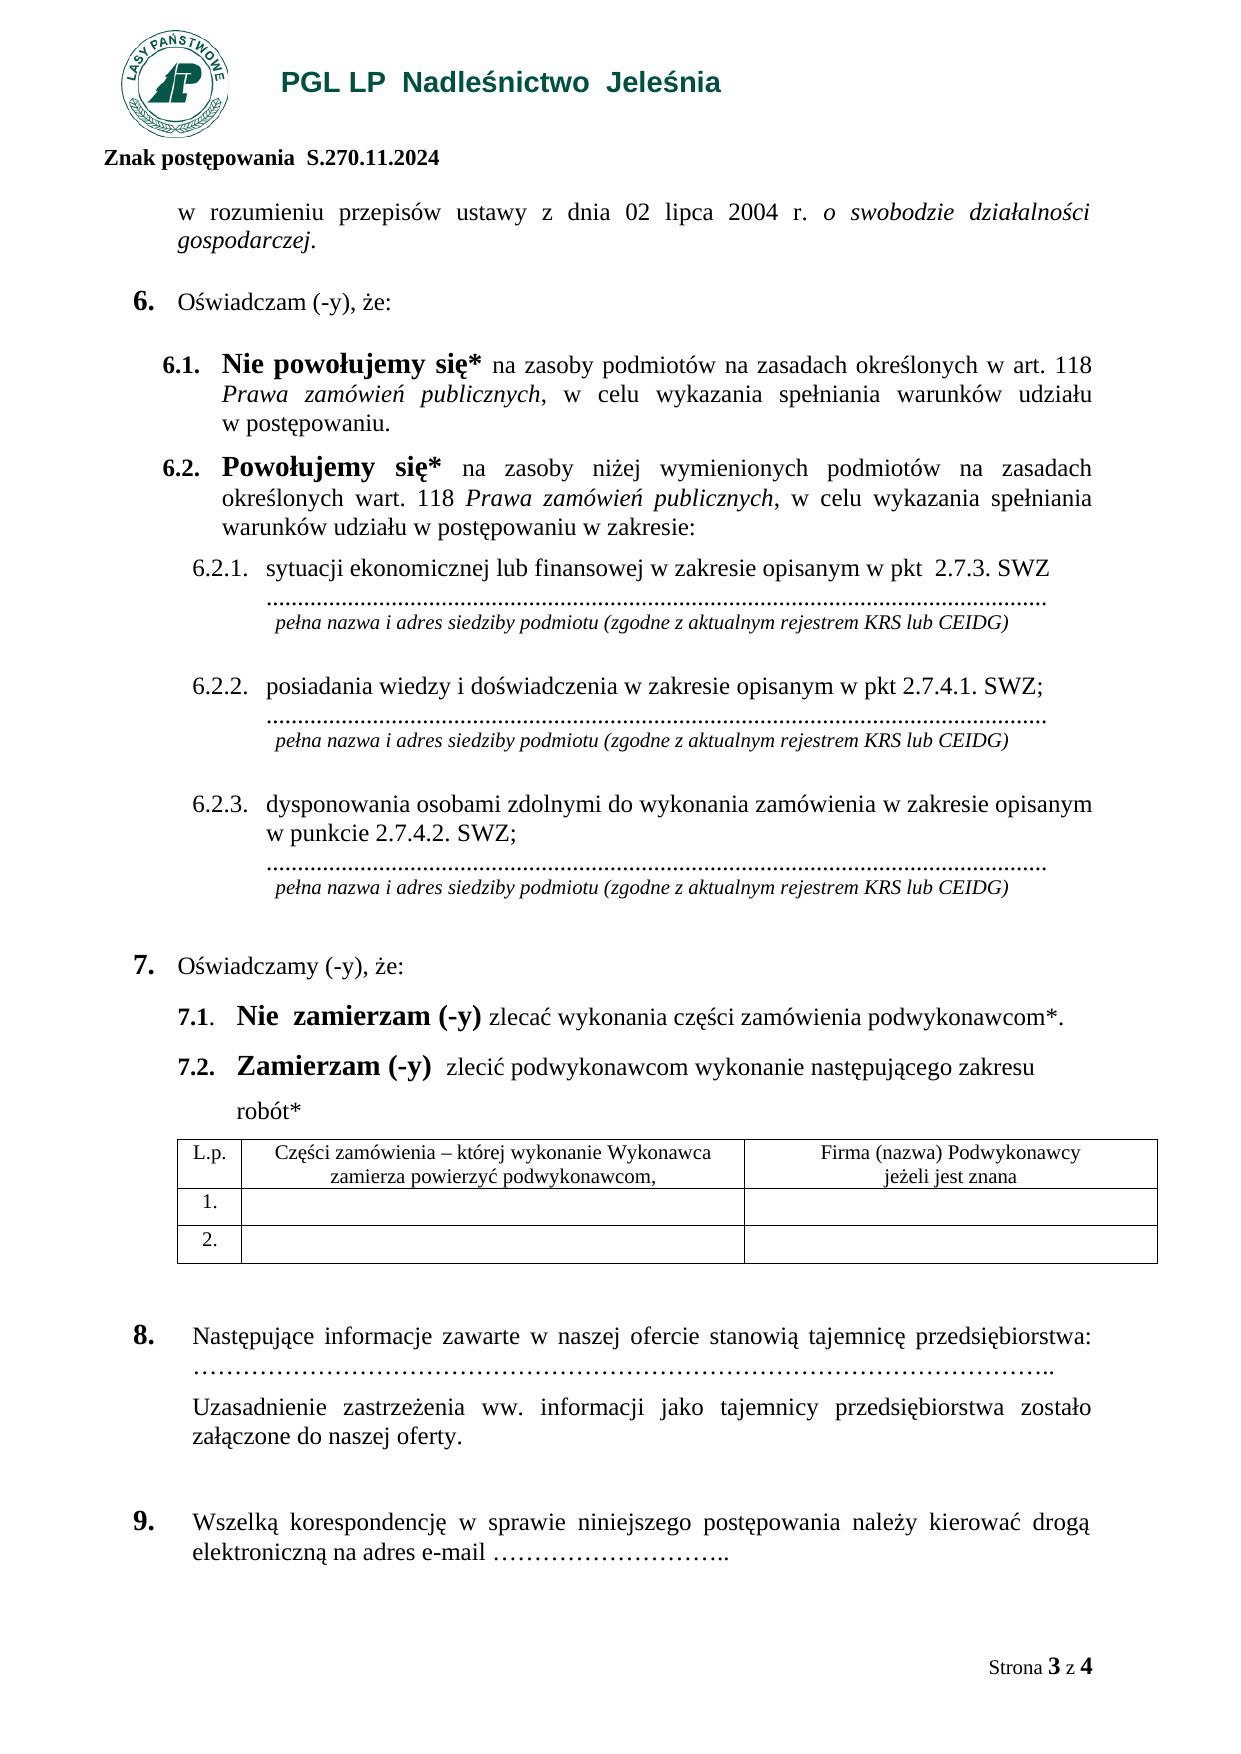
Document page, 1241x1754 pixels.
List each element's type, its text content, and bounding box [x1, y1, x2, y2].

table_header L.p. [178, 1140, 241, 1188]
table_cell [242, 1226, 744, 1262]
table_header Części zamówienia – której wykonanie Wykonawca zamierza powierzyć podwykonawcom, [242, 1140, 744, 1188]
list Następujące informacje zawarte w naszej ofercie stanowią tajemnicę przedsiębiorstwa: ………………………………………………………………………………………….. [133, 1317, 1092, 1379]
table_cell 1. [178, 1189, 241, 1225]
list Oświadczam (-y), że: [133, 283, 1090, 316]
list Wszelką korespondencję w sprawie niniejszego postępowania należy kierować drogą elektroniczną na adres e-mail ……………………….. [133, 1503, 1090, 1566]
table_cell 2. [178, 1226, 241, 1262]
list pełna nazwa i adres siedziby podmiotu (zgodne z aktualnym rejestrem KRS lub CEIDG) [192, 610, 1092, 634]
list w rozumieniu przepisów ustawy z dnia 02 lipca 2004 r. o swobodzie działalności gospodarczej. [177, 197, 1090, 254]
list 6.2.1. sytuacji ekonomicznej lub finansowej w zakresie opisanym w pkt 2.7.3. SWZ [192, 553, 1092, 582]
list Oświadczamy (-y), że: [133, 947, 1092, 981]
list Powołujemy się* na zasoby niżej wymienionych podmiotów na zasadach określonych wart. 118 Prawa zamówień publicznych, w celu wykazania spełniania warunków udziału w postępowaniu w zakresie: [162, 449, 1092, 540]
list pełna nazwa i adres siedziby podmiotu (zgodne z aktualnym rejestrem KRS lub CEIDG) [192, 875, 1092, 899]
list Uzasadnienie zastrzeżenia ww. informacji jako tajemnicy przedsiębiorstwa zostało załączone do naszej oferty. [192, 1392, 1092, 1449]
list ............................................................................................................................. [266, 700, 1092, 728]
table_cell [242, 1189, 744, 1225]
list 7.1. Nie zamierzam (-y) zlecać wykonania części zamówienia podwykonawcom*. [177, 998, 1092, 1031]
table_cell [745, 1189, 1157, 1225]
list ............................................................................................................................. [266, 847, 1092, 875]
list pełna nazwa i adres siedziby podmiotu (zgodne z aktualnym rejestrem KRS lub CEIDG) [192, 728, 1092, 752]
list Nie powołujemy się* na zasoby podmiotów na zasadach określonych w art. 118 Prawa zamówień publicznych, w celu wykazania spełniania warunków udziału w postępowaniu. [162, 346, 1092, 437]
text 6.2.3. dysponowania osobami zdolnymi do wykonania zamówienia w zakresie opisanym w punkcie 2.7.4.2. SWZ; [192, 789, 1092, 847]
list 6.2.2. posiadania wiedzy i doświadczenia w zakresie opisanym w pkt 2.7.4.1. SWZ; [192, 671, 1092, 700]
table_cell [745, 1226, 1157, 1262]
table_header Firma (nazwa) Podwykonawcy jeżeli jest znana [745, 1140, 1157, 1188]
list ............................................................................................................................. [266, 582, 1092, 610]
list 7.2. Zamierzam (-y) zlecić podwykonawcom wykonanie następującego zakresu robót* [177, 1048, 1092, 1125]
